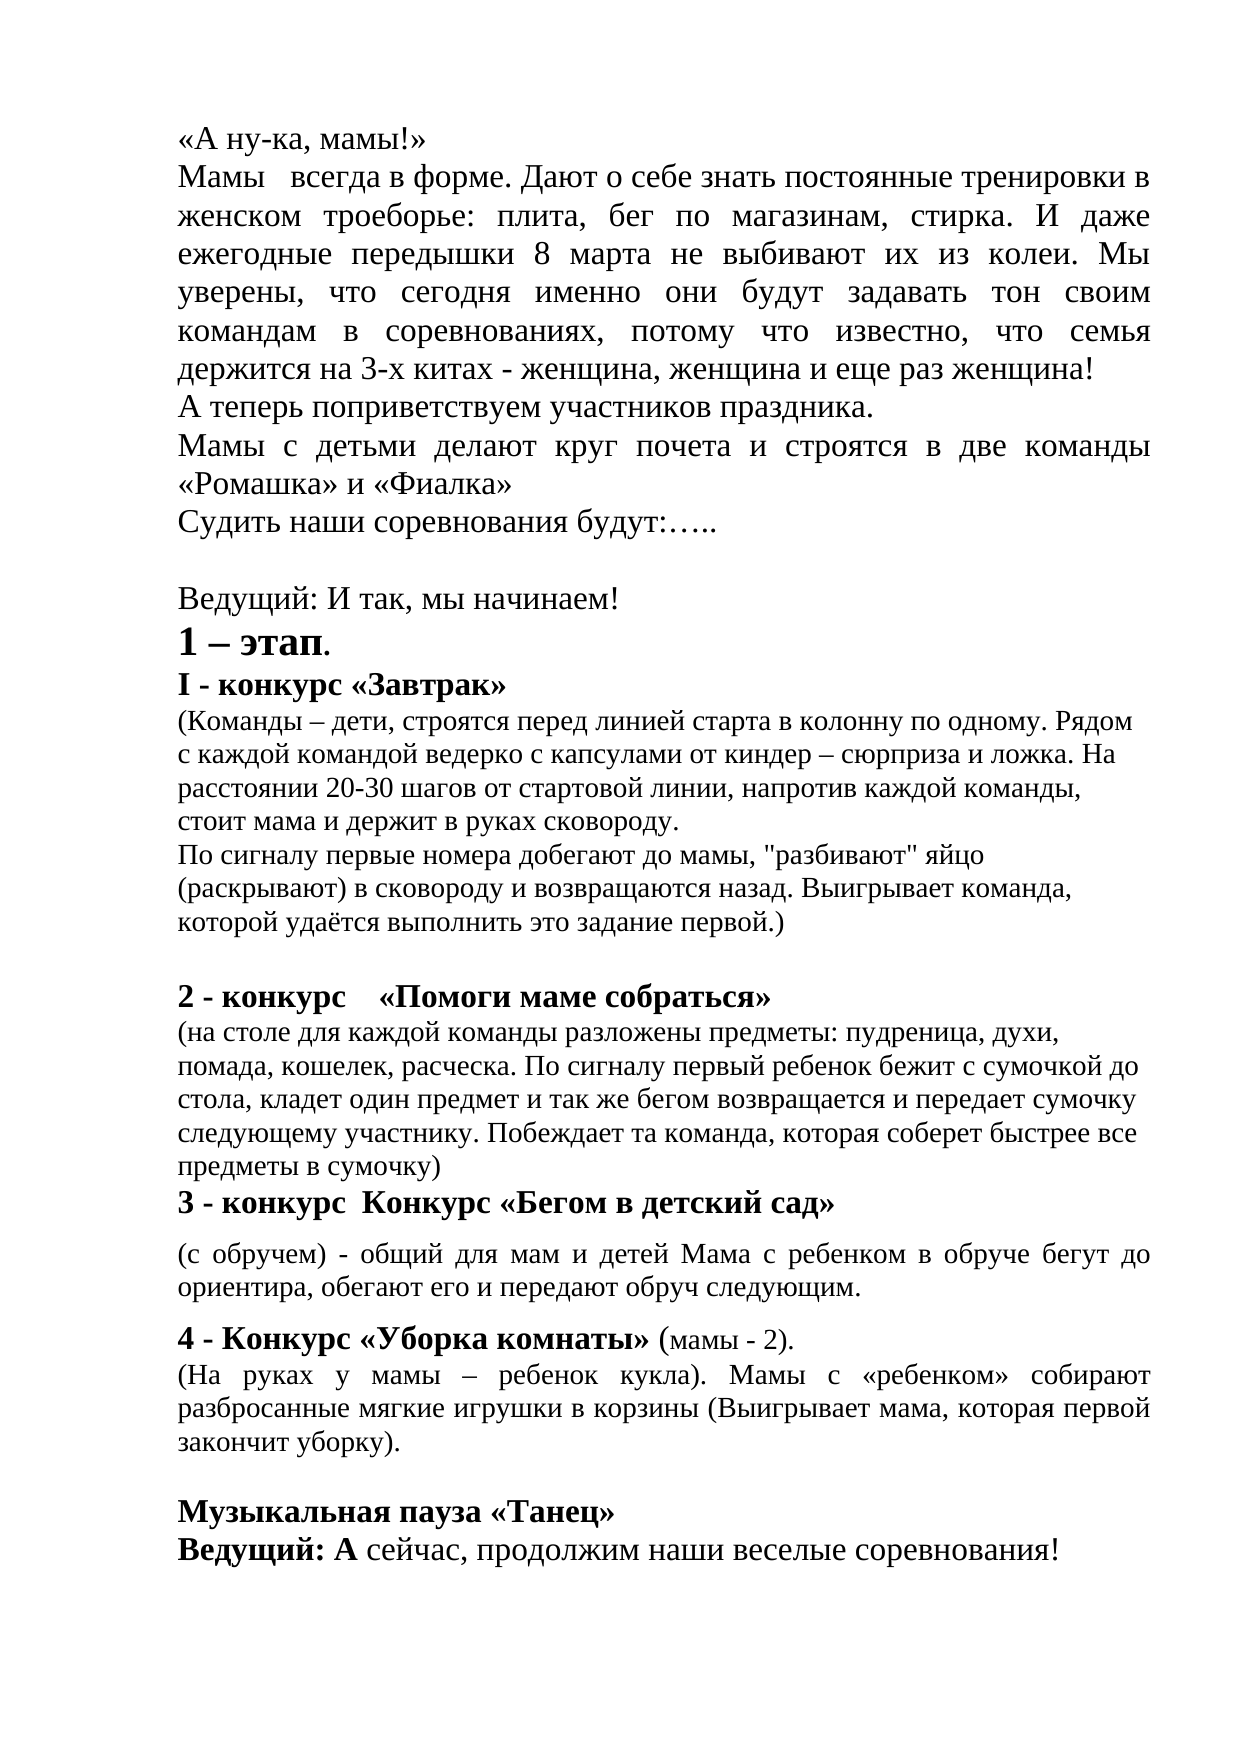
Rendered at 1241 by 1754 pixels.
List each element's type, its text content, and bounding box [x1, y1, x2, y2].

text I - конкурс «Завтрак» (Команды – дети, строятся перед линией старта в колонну по одному. Рядом с каждой командой ведерко с капсулами от киндер – сюрприза и ложка. На расстоянии 20-30 шагов от стартовой линии, напротив каждой команды, стоит мама и держит в руках сковороду. По сигналу первые номера добегают до мамы, "разбивают" яйцо (раскрывают) в сковороду и возвращаются назад. Выигрывает команда, которой удаётся выполнить это задание первой.) [177, 664, 1152, 937]
text (на столе для каждой команды разложены предметы: пудреница, духи, помада, кошелек, расческа. По сигналу первый ребенок бежит с сумочкой до стола, кладет один предмет и так же бегом возвращается и передает сумочку следующему участнику. Побеждает та команда, которая соберет быстрее все предметы в сумочку) [177, 1014, 1152, 1182]
text (с обручем) - общий для мам и детей Мама с ребенком в обруче бегут до ориентира, обегают его и передают обруч следующим. [177, 1236, 1152, 1303]
text 2 - конкурс «Помоги маме собраться» [177, 976, 1152, 1014]
text (На руках у мамы – ребенок кукла). Мамы с «ребенком» собирают разбросанные мягкие игрушки в корзины (Выигрывает мама, которая первой закончит уборку). [177, 1357, 1152, 1457]
text Ведущий: А сейчас, продолжим наши веселые соревнования! [177, 1529, 1152, 1568]
text «А ну-ка, мамы!» [177, 118, 1152, 156]
text А теперь поприветствуем участников праздника. [177, 386, 1152, 425]
text Музыкальная пауза «Танец» [177, 1491, 1152, 1529]
text Судить наши соревнования будут:….. [177, 501, 1152, 540]
text 1 – этап. [177, 616, 1152, 664]
text 3 - конкурс Конкурс «Бегом в детский сад» [177, 1182, 1152, 1220]
text Ведущий: И так, мы начинаем! [177, 578, 1152, 616]
text 4 - Конкурс «Уборка комнаты» (мамы - 2). [177, 1318, 1152, 1357]
text Мамы всегда в форме. Дают о себе знать постоянные тренировки в женском троеборье: плита, бег по магазинам, стирка. И даже ежегодные передышки 8 марта не выбивают их из колеи. Мы уверены, что сегодня именно они будут задавать тон своим командам в соревнованиях, потому что известно, что семья держится на 3-х китах - женщина, женщина и еще раз женщина! [177, 156, 1152, 386]
text Мамы с детьми делают круг почета и строятся в две команды «Ромашка» и «Фиалка» [177, 425, 1152, 501]
